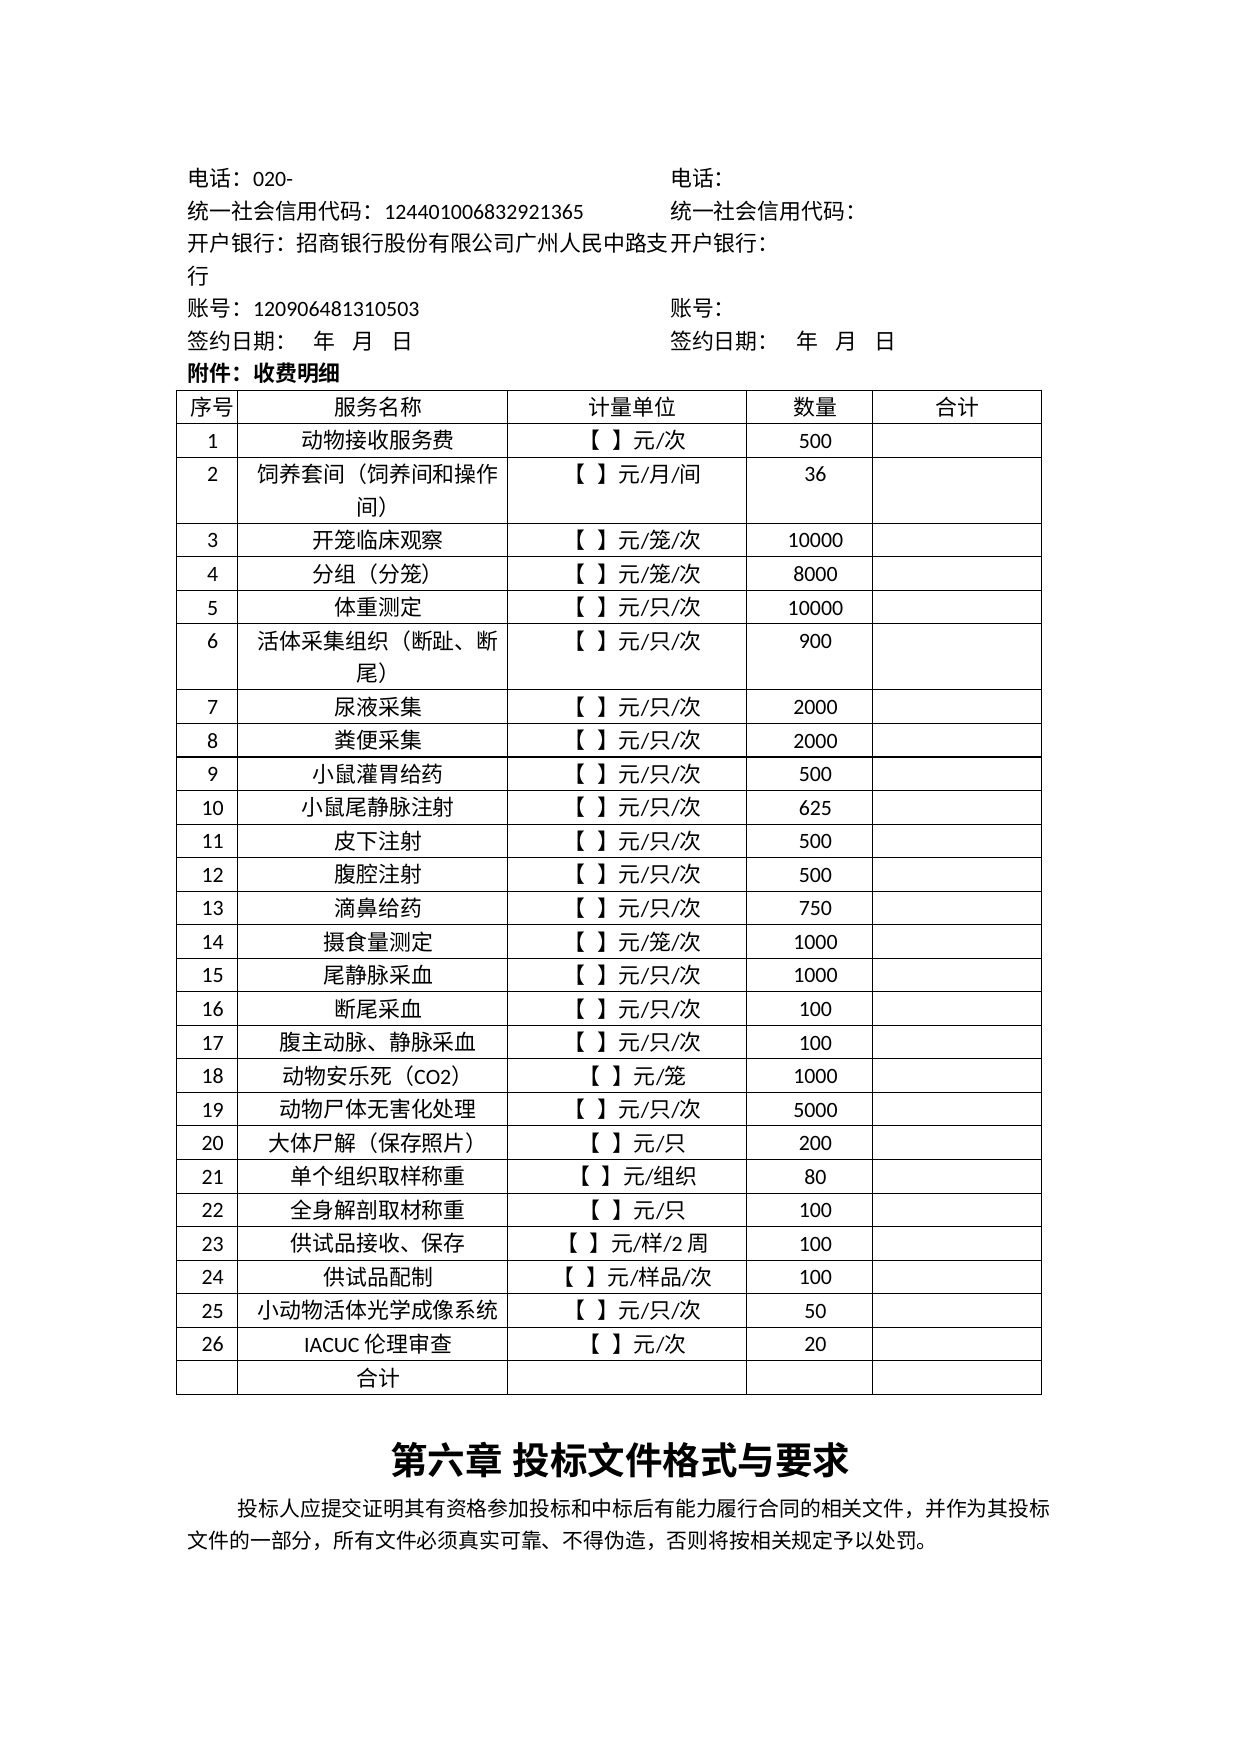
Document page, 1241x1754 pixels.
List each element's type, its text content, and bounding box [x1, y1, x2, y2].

table_cell 13 [177, 892, 237, 924]
table_cell [873, 1160, 1041, 1192]
table_cell [873, 1093, 1041, 1125]
table_header 服务名称 [238, 391, 507, 423]
table_cell 供试品配制 [238, 1261, 507, 1293]
table_cell 【 】元/笼/次 [508, 557, 746, 590]
table_cell 19 [177, 1093, 237, 1125]
table_cell 7 [177, 690, 237, 723]
table_cell 【 】元/只/次 [508, 858, 746, 891]
text 附件：收费明细 [187, 357, 1053, 389]
table_cell 500 [747, 424, 872, 457]
table_cell [873, 1026, 1041, 1058]
table_cell 900 [747, 624, 872, 689]
table_cell 皮下注射 [238, 825, 507, 857]
table_header 数量 [747, 391, 872, 423]
table_cell [873, 892, 1041, 924]
table_cell 签约日期： 年 月 日 [187, 325, 670, 357]
table_cell 15 [177, 959, 237, 991]
table_cell 【 】元/次 [508, 1328, 746, 1360]
table_cell [873, 458, 1041, 523]
table_cell [873, 1227, 1041, 1259]
table_cell 账号： [670, 292, 1052, 324]
table_cell [873, 791, 1041, 823]
table_cell 账号：120906481310503 [187, 292, 670, 324]
table_cell 全身解剖取材称重 [238, 1194, 507, 1226]
table_cell [873, 858, 1041, 891]
table_cell 8000 [747, 557, 872, 590]
table_cell [873, 591, 1041, 623]
table_cell [873, 690, 1041, 723]
table_cell 24 [177, 1261, 237, 1293]
table_cell 供试品接收、保存 [238, 1227, 507, 1259]
table_cell 100 [747, 1194, 872, 1226]
table_cell 500 [747, 825, 872, 857]
table_cell 10 [177, 791, 237, 823]
table_cell 动物安乐死（CO2） [238, 1059, 507, 1092]
table_cell 23 [177, 1227, 237, 1259]
table_cell 尾静脉采血 [238, 959, 507, 991]
table_cell 开笼临床观察 [238, 524, 507, 556]
table_cell 100 [747, 992, 872, 1025]
table_cell 开户银行：招商银行股份有限公司广州人民中路支行 [187, 227, 670, 292]
table_cell 【 】元/只/次 [508, 724, 746, 756]
table_cell 【 】元/只/次 [508, 791, 746, 823]
table_cell 饲养套间（饲养间和操作间） [238, 458, 507, 523]
table_cell 【 】元/样/2周 [508, 1227, 746, 1259]
table_cell 10000 [747, 591, 872, 623]
table_cell 摄食量测定 [238, 925, 507, 958]
table_cell [873, 1126, 1041, 1159]
table_cell 17 [177, 1026, 237, 1058]
table_cell 100 [747, 1261, 872, 1293]
table_header 合计 [873, 391, 1041, 423]
table_cell 50 [747, 1294, 872, 1327]
table_cell 体重测定 [238, 591, 507, 623]
table_cell 2 [177, 458, 237, 523]
table_cell [873, 825, 1041, 857]
table_cell [873, 925, 1041, 958]
table_cell 尿液采集 [238, 690, 507, 723]
table_cell [873, 624, 1041, 689]
table_cell 【 】元/只/次 [508, 1294, 746, 1327]
table_cell 腹主动脉、静脉采血 [238, 1026, 507, 1058]
table_cell [873, 1361, 1041, 1394]
table_cell 20 [177, 1126, 237, 1159]
table_cell 【 】元/只/次 [508, 892, 746, 924]
text 第六章 投标文件格式与要求 [187, 1427, 1053, 1492]
table_cell [747, 1361, 872, 1394]
table_cell 5 [177, 591, 237, 623]
table_cell 4 [177, 557, 237, 590]
table_cell [873, 1261, 1041, 1293]
table_cell 6 [177, 624, 237, 689]
table_cell 10000 [747, 524, 872, 556]
table_cell 【 】元/只/次 [508, 959, 746, 991]
table_cell [873, 724, 1041, 756]
table_cell 【 】元/组织 [508, 1160, 746, 1192]
table_cell 22 [177, 1194, 237, 1226]
table_cell 单个组织取样称重 [238, 1160, 507, 1192]
table_cell 18 [177, 1059, 237, 1092]
table_cell [873, 959, 1041, 991]
table_cell 【 】元/笼/次 [508, 925, 746, 958]
table_cell 80 [747, 1160, 872, 1192]
table_cell 14 [177, 925, 237, 958]
table_cell 25 [177, 1294, 237, 1327]
table_cell 断尾采血 [238, 992, 507, 1025]
table_cell [873, 524, 1041, 556]
table_cell 500 [747, 858, 872, 891]
table_cell [873, 1194, 1041, 1226]
table_cell 【 】元/只 [508, 1194, 746, 1226]
table_cell 滴鼻给药 [238, 892, 507, 924]
table_cell 【 】元/样品/次 [508, 1261, 746, 1293]
table_cell [873, 557, 1041, 590]
table_cell 电话： [670, 162, 1052, 194]
table_cell 2000 [747, 724, 872, 756]
table_cell 小鼠灌胃给药 [238, 758, 507, 790]
table_header 计量单位 [508, 391, 746, 423]
table_cell 【 】元/笼 [508, 1059, 746, 1092]
table_cell [873, 1059, 1041, 1092]
text 投标人应提交证明其有资格参加投标和中标后有能力履行合同的相关文件，并作为其投标文件的一部分，所有文件必须真实可靠、不得伪造，否则将按相关规定予以处罚。 [187, 1492, 1053, 1557]
table_cell 【 】元/月/间 [508, 458, 746, 523]
table_cell 合计 [238, 1361, 507, 1394]
table_cell [873, 1328, 1041, 1360]
table_cell IACUC 伦理审查 [238, 1328, 507, 1360]
table_cell 3 [177, 524, 237, 556]
table_cell 21 [177, 1160, 237, 1192]
table_cell 12 [177, 858, 237, 891]
table_cell 小动物活体光学成像系统 [238, 1294, 507, 1327]
table_cell 100 [747, 1026, 872, 1058]
table_cell 统一社会信用代码：124401006832921365 [187, 195, 670, 227]
table_cell 动物接收服务费 [238, 424, 507, 457]
table_cell [873, 992, 1041, 1025]
table_cell 200 [747, 1126, 872, 1159]
table_cell 【 】元/只/次 [508, 690, 746, 723]
table_cell [873, 758, 1041, 790]
table_cell 26 [177, 1328, 237, 1360]
table_cell [873, 424, 1041, 457]
table_cell 大体尸解（保存照片） [238, 1126, 507, 1159]
table_cell [177, 1361, 237, 1394]
table_cell 5000 [747, 1093, 872, 1125]
table_cell 动物尸体无害化处理 [238, 1093, 507, 1125]
table_cell 腹腔注射 [238, 858, 507, 891]
table_header 序号 [177, 391, 237, 423]
table_cell 20 [747, 1328, 872, 1360]
table_cell 【 】元/只/次 [508, 1026, 746, 1058]
table_cell 8 [177, 724, 237, 756]
table_cell 【 】元/笼/次 [508, 524, 746, 556]
table_cell 【 】元/次 [508, 424, 746, 457]
table_cell 粪便采集 [238, 724, 507, 756]
table_cell 电话：020- [187, 162, 670, 194]
table_cell 【 】元/只/次 [508, 591, 746, 623]
table_cell 【 】元/只/次 [508, 992, 746, 1025]
table_cell 11 [177, 825, 237, 857]
table_cell 【 】元/只 [508, 1126, 746, 1159]
table_cell [873, 1294, 1041, 1327]
table_cell 签约日期： 年 月 日 [670, 325, 1052, 357]
table_cell 1000 [747, 925, 872, 958]
table_cell 750 [747, 892, 872, 924]
table_cell 1000 [747, 959, 872, 991]
table_cell 1000 [747, 1059, 872, 1092]
table_cell 【 】元/只/次 [508, 825, 746, 857]
table_cell 1 [177, 424, 237, 457]
table_cell 【 】元/只/次 [508, 758, 746, 790]
table_cell 【 】元/只/次 [508, 1093, 746, 1125]
table_cell 9 [177, 758, 237, 790]
table_cell 500 [747, 758, 872, 790]
table_cell 开户银行： [670, 227, 1052, 292]
table_cell 36 [747, 458, 872, 523]
table_cell 2000 [747, 690, 872, 723]
table_cell 625 [747, 791, 872, 823]
table_cell 100 [747, 1227, 872, 1259]
table_cell 【 】元/只/次 [508, 624, 746, 689]
table_cell 统一社会信用代码： [670, 195, 1052, 227]
table_cell 活体采集组织（断趾、断尾） [238, 624, 507, 689]
table_cell 分组（分笼） [238, 557, 507, 590]
table_cell 16 [177, 992, 237, 1025]
table_cell [508, 1361, 746, 1394]
table_cell 小鼠尾静脉注射 [238, 791, 507, 823]
